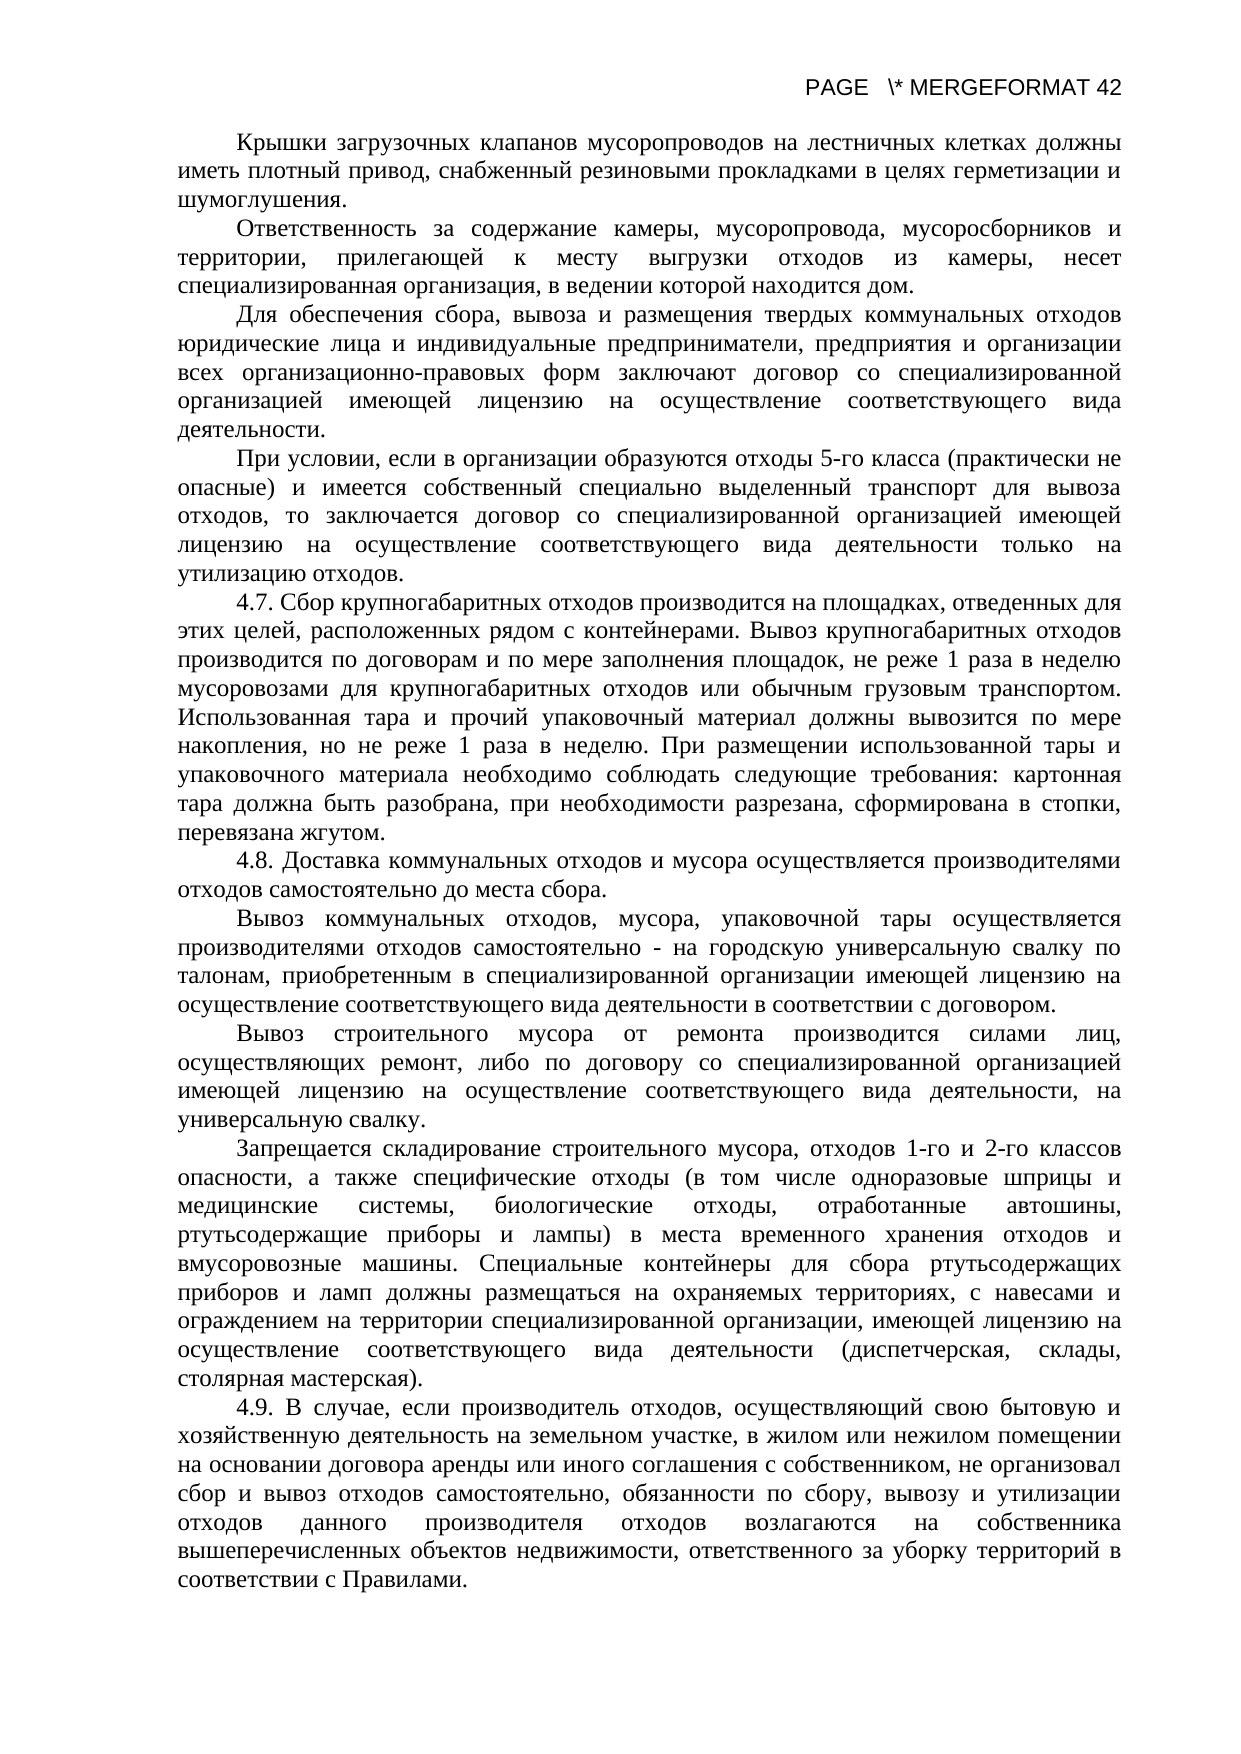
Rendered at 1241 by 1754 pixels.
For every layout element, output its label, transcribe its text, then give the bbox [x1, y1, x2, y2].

text Крышки загрузочных клапанов мусоропроводов на лестничных клетках должны иметь плотный привод, снабженный резиновыми прокладками в целях герметизации и шумоглушения. [177, 127, 1122, 213]
text Для обеспечения сбора, вывоза и размещения твердых коммунальных отходов юридические лица и индивидуальные предприниматели, предприятия и организации всех организационно-правовых форм заключают договор со специализированной организацией имеющей лицензию на осуществление соответствующего вида деятельности. [177, 299, 1122, 443]
text Вывоз строительного мусора от ремонта производится силами лиц, осуществляющих ремонт, либо по договору со специализированной организацией имеющей лицензию на осуществление соответствующего вида деятельности, на универсальную свалку. [177, 1018, 1122, 1133]
text 4.9. В случае, если производитель отходов, осуществляющий свою бытовую и хозяйственную деятельность на земельном участке, в жилом или нежилом помещении на основании договора аренды или иного соглашения с собственником, не организовал сбор и вывоз отходов самостоятельно, обязанности по сбору, вывозу и утилизации отходов данного производителя отходов возлагаются на собственника вышеперечисленных объектов недвижимости, ответственного за уборку территорий в соответствии с Правилами. [177, 1392, 1122, 1593]
text Ответственность за содержание камеры, мусоропровода, мусоросборников и территории, прилегающей к месту выгрузки отходов из камеры, несет специализированная организация, в ведении которой находится дом. [177, 213, 1122, 299]
text 4.7. Сбор крупногабаритных отходов производится на площадках, отведенных для этих целей, расположенных рядом с контейнерами. Вывоз крупногабаритных отходов производится по договорам и по мере заполнения площадок, не реже 1 раза в неделю мусоровозами для крупногабаритных отходов или обычным грузовым транспортом. Использованная тара и прочий упаковочный материал должны вывозится по мере накопления, но не реже 1 раза в неделю. При размещении использованной тары и упаковочного материала необходимо соблюдать следующие требования: картонная тара должна быть разобрана, при необходимости разрезана, сформирована в стопки, перевязана жгутом. [177, 587, 1122, 845]
text Запрещается складирование строительного мусора, отходов 1-го и 2-го классов опасности, а также специфические отходы (в том числе одноразовые шприцы и медицинские системы, биологические отходы, отработанные автошины, ртутьсодержащие приборы и лампы) в места временного хранения отходов и вмусоровозные машины. Специальные контейнеры для сбора ртутьсодержащих приборов и ламп должны размещаться на охраняемых территориях, с навесами и ограждением на территории специализированной организации, имеющей лицензию на осуществление соответствующего вида деятельности (диспетчерская, склады, столярная мастерская). [177, 1133, 1122, 1392]
text Вывоз коммунальных отходов, мусора, упаковочной тары осуществляется производителями отходов самостоятельно - на городскую универсальную свалку по талонам, приобретенным в специализированной организации имеющей лицензию на осуществление соответствующего вида деятельности в соответствии с договором. [177, 903, 1122, 1018]
text 4.8. Доставка коммунальных отходов и мусора осуществляется производителями отходов самостоятельно до места сбора. [177, 845, 1122, 903]
text При условии, если в организации образуются отходы 5-го класса (практически не опасные) и имеется собственный специально выделенный транспорт для вывоза отходов, то заключается договор со специализированной организацией имеющей лицензию на осуществление соответствующего вида деятельности только на утилизацию отходов. [177, 443, 1122, 587]
